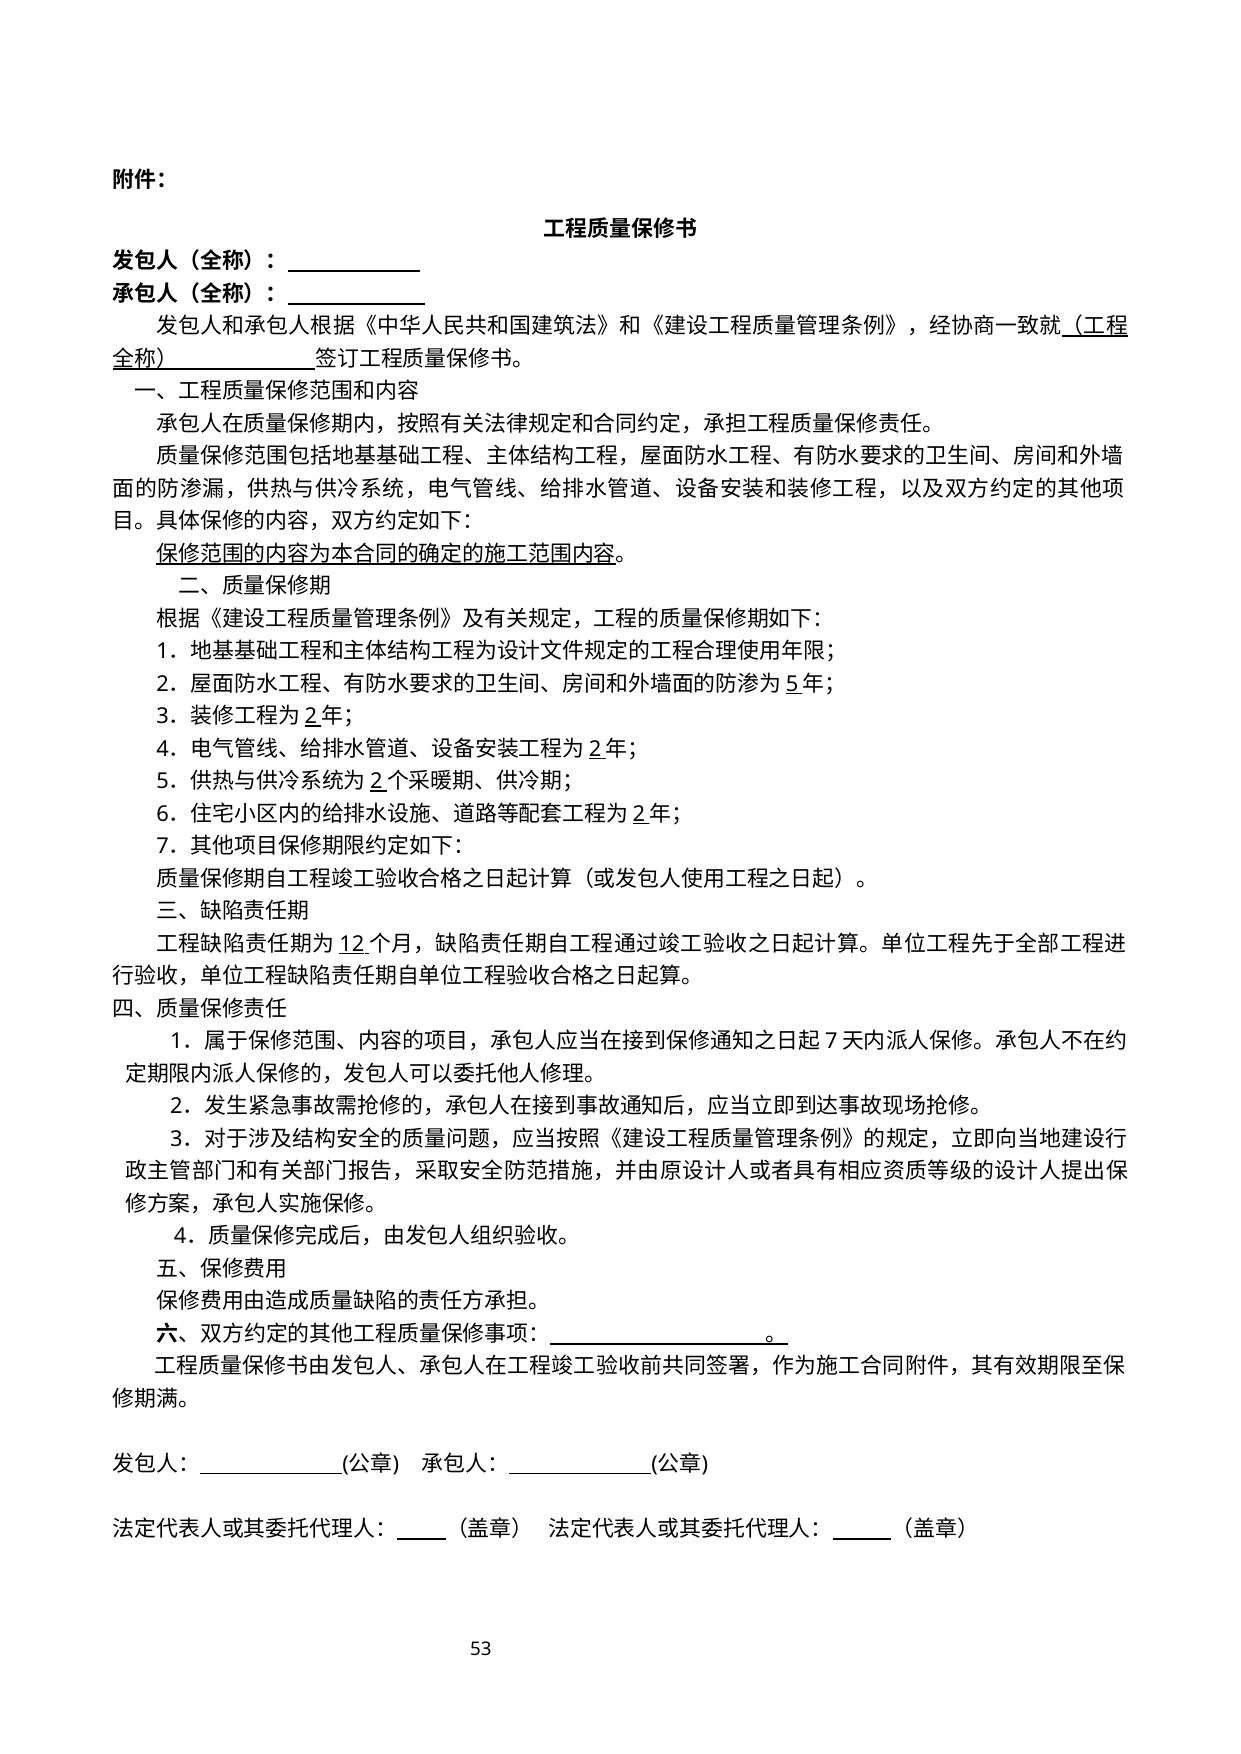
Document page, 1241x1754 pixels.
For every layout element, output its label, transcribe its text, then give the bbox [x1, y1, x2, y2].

text 五、保修费用 [112, 1250, 1128, 1283]
text 法定代表人或其委托代理人： （盖章） 法定代表人或其委托代理人： （盖章） [112, 1510, 1128, 1543]
text 4．质量保修完成后，由发包人组织验收。 [162, 1218, 1128, 1250]
text 发包人和承包人根据《中华人民共和国建筑法》和《建设工程质量管理条例》，经协商一致就（工程全称） 签订工程质量保修书。 [112, 308, 1128, 373]
text 7．其他项目保修期限约定如下： [112, 828, 1128, 860]
text 保修费用由造成质量缺陷的责任方承担。 [112, 1283, 1128, 1315]
text 工程质量保修书由发包人、承包人在工程竣工验收前共同签署，作为施工合同附件，其有效期限至保修期满。 [112, 1348, 1128, 1413]
text 发包人： (公章) 承包人： (公章) [112, 1445, 1128, 1478]
text 5．供热与供冷系统为2个采暖期、供冷期； [112, 763, 1128, 795]
text 质量保修范围包括地基基础工程、主体结构工程，屋面防水工程、有防水要求的卫生间、房间和外墙面的防渗漏，供热与供冷系统，电气管线、给排水管道、设备安装和装修工程，以及双方约定的其他项目。具体保修的内容，双方约定如下： [112, 438, 1128, 535]
text 工程缺陷责任期为12个月，缺陷责任期自工程通过竣工验收之日起计算。单位工程先于全部工程进行验收，单位工程缺陷责任期自单位工程验收合格之日起算。 [112, 925, 1128, 990]
text 1．属于保修范围、内容的项目，承包人应当在接到保修通知之日起7天内派人保修。承包人不在约定期限内派人保修的，发包人可以委托他人修理。 [125, 1023, 1128, 1088]
text 3．装修工程为2年； [112, 698, 1128, 730]
text 质量保修期自工程竣工验收合格之日起计算（或发包人使用工程之日起）。 [112, 860, 1128, 893]
text 二、质量保修期 [112, 568, 1128, 600]
text 承包人（全称）： [112, 275, 1128, 308]
text 六、双方约定的其他工程质量保修事项： 。 [112, 1315, 1128, 1348]
text 四、质量保修责任 [112, 990, 1128, 1023]
text 2．发生紧急事故需抢修的，承包人在接到事故通知后，应当立即到达事故现场抢修。 [125, 1088, 1128, 1120]
text 一、工程质量保修范围和内容 [112, 373, 1128, 405]
text 附件： [112, 162, 1128, 194]
text 4．电气管线、给排水管道、设备安装工程为2年； [112, 730, 1128, 763]
text 保修范围的内容为本合同的确定的施工范围内容。 [112, 535, 1128, 568]
text 根据《建设工程质量管理条例》及有关规定，工程的质量保修期如下： [112, 600, 1128, 633]
text 2．屋面防水工程、有防水要求的卫生间、房间和外墙面的防渗为5年； [112, 665, 1128, 698]
text 3．对于涉及结构安全的质量问题，应当按照《建设工程质量管理条例》的规定，立即向当地建设行政主管部门和有关部门报告，采取安全防范措施，并由原设计人或者具有相应资质等级的设计人提出保修方案，承包人实施保修。 [125, 1120, 1128, 1218]
text 三、缺陷责任期 [112, 893, 1128, 925]
text 1．地基基础工程和主体结构工程为设计文件规定的工程合理使用年限； [112, 633, 1128, 665]
text 发包人（全称）： [112, 243, 1128, 275]
text 6．住宅小区内的给排水设施、道路等配套工程为2年； [112, 795, 1128, 828]
text 承包人在质量保修期内，按照有关法律规定和合同约定，承担工程质量保修责任。 [112, 405, 1128, 438]
text 工程质量保修书 [112, 210, 1128, 243]
